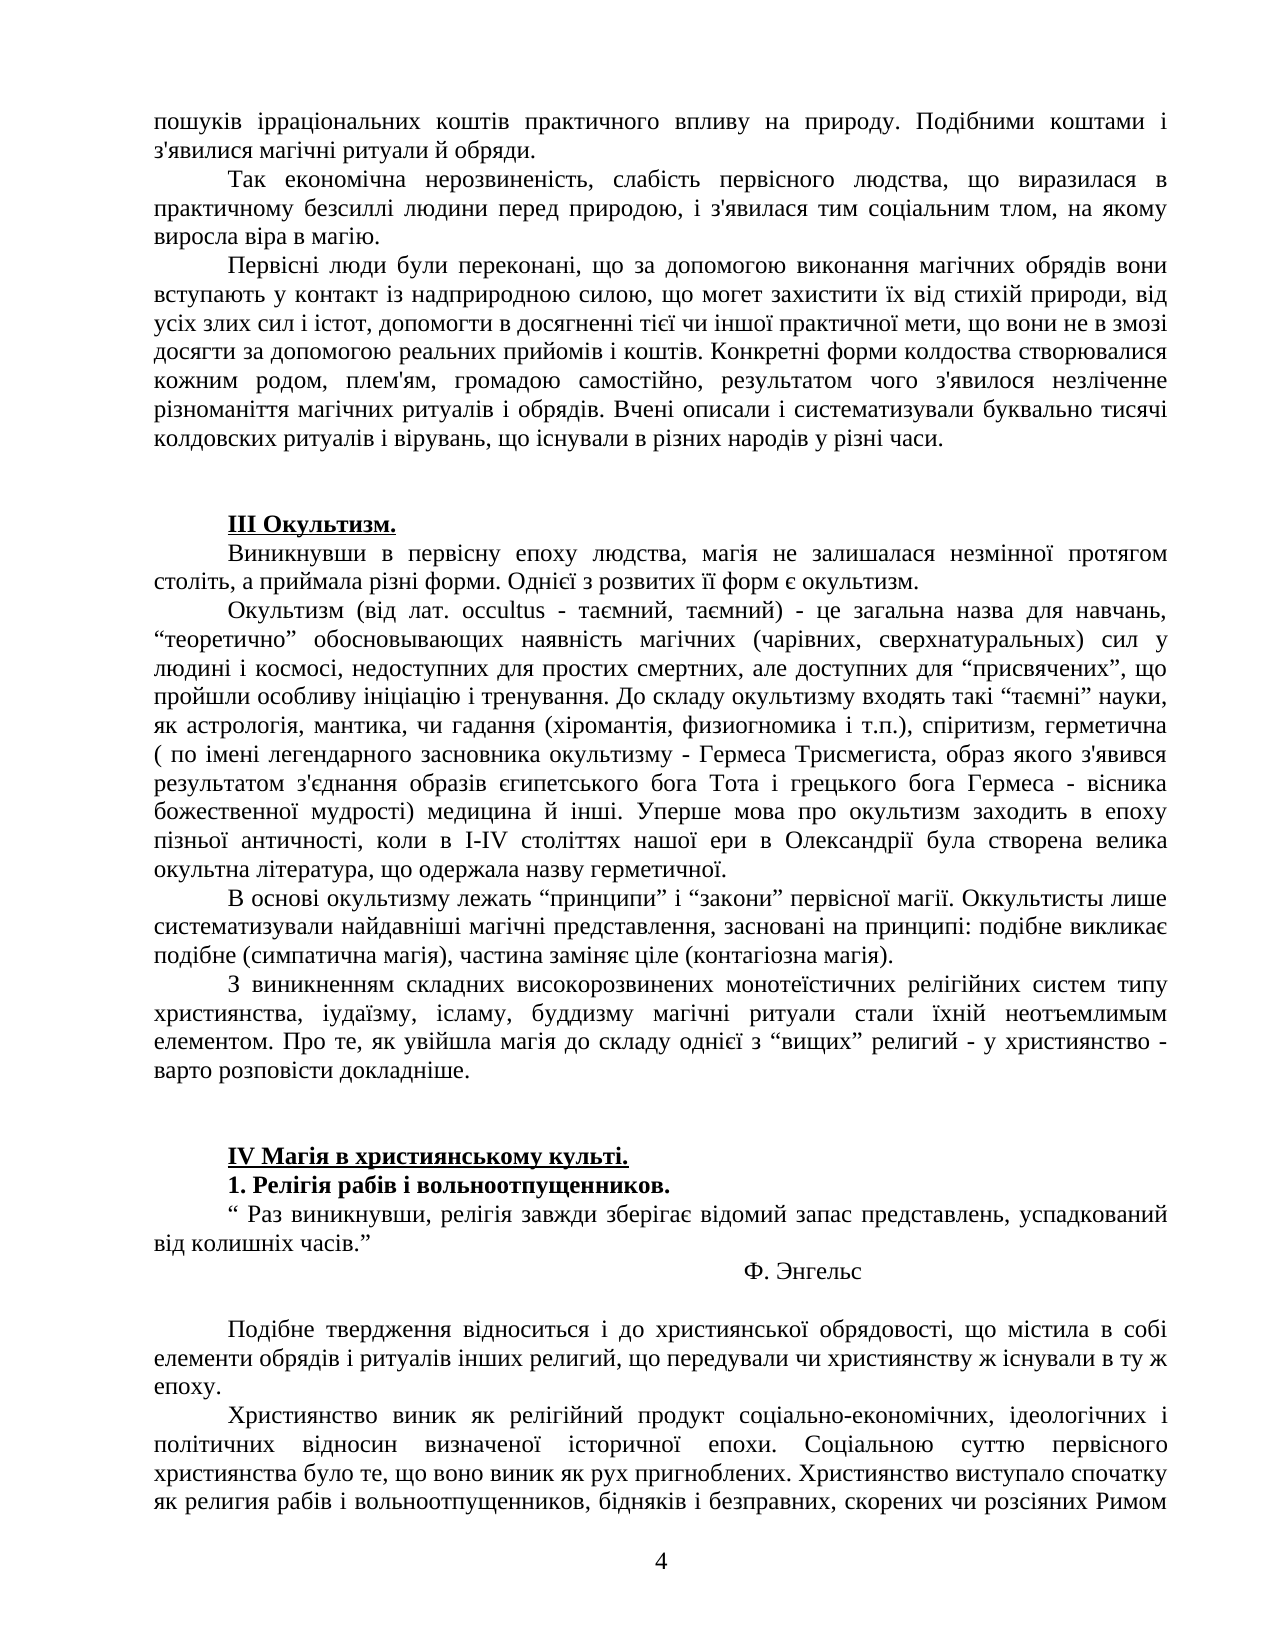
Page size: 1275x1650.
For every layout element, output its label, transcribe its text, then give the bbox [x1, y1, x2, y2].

text 1. Релігія рабів і вольноотпущенников. [153, 1170, 1169, 1199]
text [153, 1400, 1169, 1515]
text З виникненням складних високорозвинених монотеїстичних релігійних систем типу християнства, іудаїзму, ісламу, буддизму магічні ритуали стали їхній неотъемлимым елементом. Про те, як увійшла магія до складу однієї з “вищих” религий - у християнство - варто розповісти докладніше. [153, 969, 1169, 1084]
text III Окультизм. [153, 509, 1169, 538]
text В основі окультизму лежать “принципи” і “закони” первісної магії. Оккультисты лише систематизували найдавніші магічні представлення, засновані на принципі: подібне викликає подібне (симпатична магія), частина заміняє ціле (контагіозна магія). [153, 883, 1169, 969]
text Подібне твердження відноситься і до християнської обрядовості, що містила в собі елементи обрядів і ритуалів інших религий, що передували чи християнству ж існували в ту ж епоху. [153, 1314, 1169, 1400]
text Окультизм (від лат. occultus - таємний, таємний) - це загальна назва для навчань, “теоретично” обосновывающих наявність магічних (чарівних, сверхнатуральных) сил у людині і космосі, недоступних для простих смертних, але доступних для “присвячених”, що пройшли особливу ініціацію і тренування. До складу окультизму входять такі “таємні” науки, як астрологія, мантика, чи гадання (хіромантія, физиогномика і т.п.), спіритизм, герметична ( по імені легендарного засновника окультизму - Гермеса Трисмегиста, образ якого з'явився результатом з'єднання образів єгипетського бога Тота і грецького бога Гермеса - вісника божественної мудрості) медицина й інші. Уперше мова про окультизм заходить в епоху пізньої античності, коли в I-IV століттях нашої ери в Олександрії була створена велика окультна література, що одержала назву герметичної. [153, 595, 1169, 883]
text Виникнувши в первісну епоху людства, магія не залишалася незмінної протягом століть, а приймала різні форми. Однієї з розвитих її форм є окультизм. [153, 538, 1169, 595]
text Первісні люди були переконані, що за допомогою виконання магічних обрядів вони вступають у контакт із надприродною силою, що могет захистити їх від стихій природи, від усіх злих сил і істот, допомогти в досягненні тієї чи іншої практичної мети, що вони не в змозі досягти за допомогою реальних прийомів і коштів. Конкретні форми колдоства створювалися кожним родом, плем'ям, громадою самостійно, результатом чого з'явилося незліченне різноманіття магічних ритуалів і обрядів. Вчені описали і систематизували буквально тисячі колдовских ритуалів і вірувань, що існували в різних народів у різні часи. [153, 250, 1169, 451]
text IV Магія в християнському культі. [153, 1141, 1169, 1170]
text “ Раз виникнувши, релігія завжди зберігає відомий запас представлень, успадкований від колишніх часів.” [153, 1199, 1169, 1256]
text Так економічна нерозвиненість, слабість первісного людства, що виразилася в практичному безсиллі людини перед природою, і з'явилася тим соціальним тлом, на якому виросла віра в магію. [153, 164, 1169, 250]
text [153, 106, 1169, 164]
text Ф. Энгельс [153, 1256, 1169, 1285]
